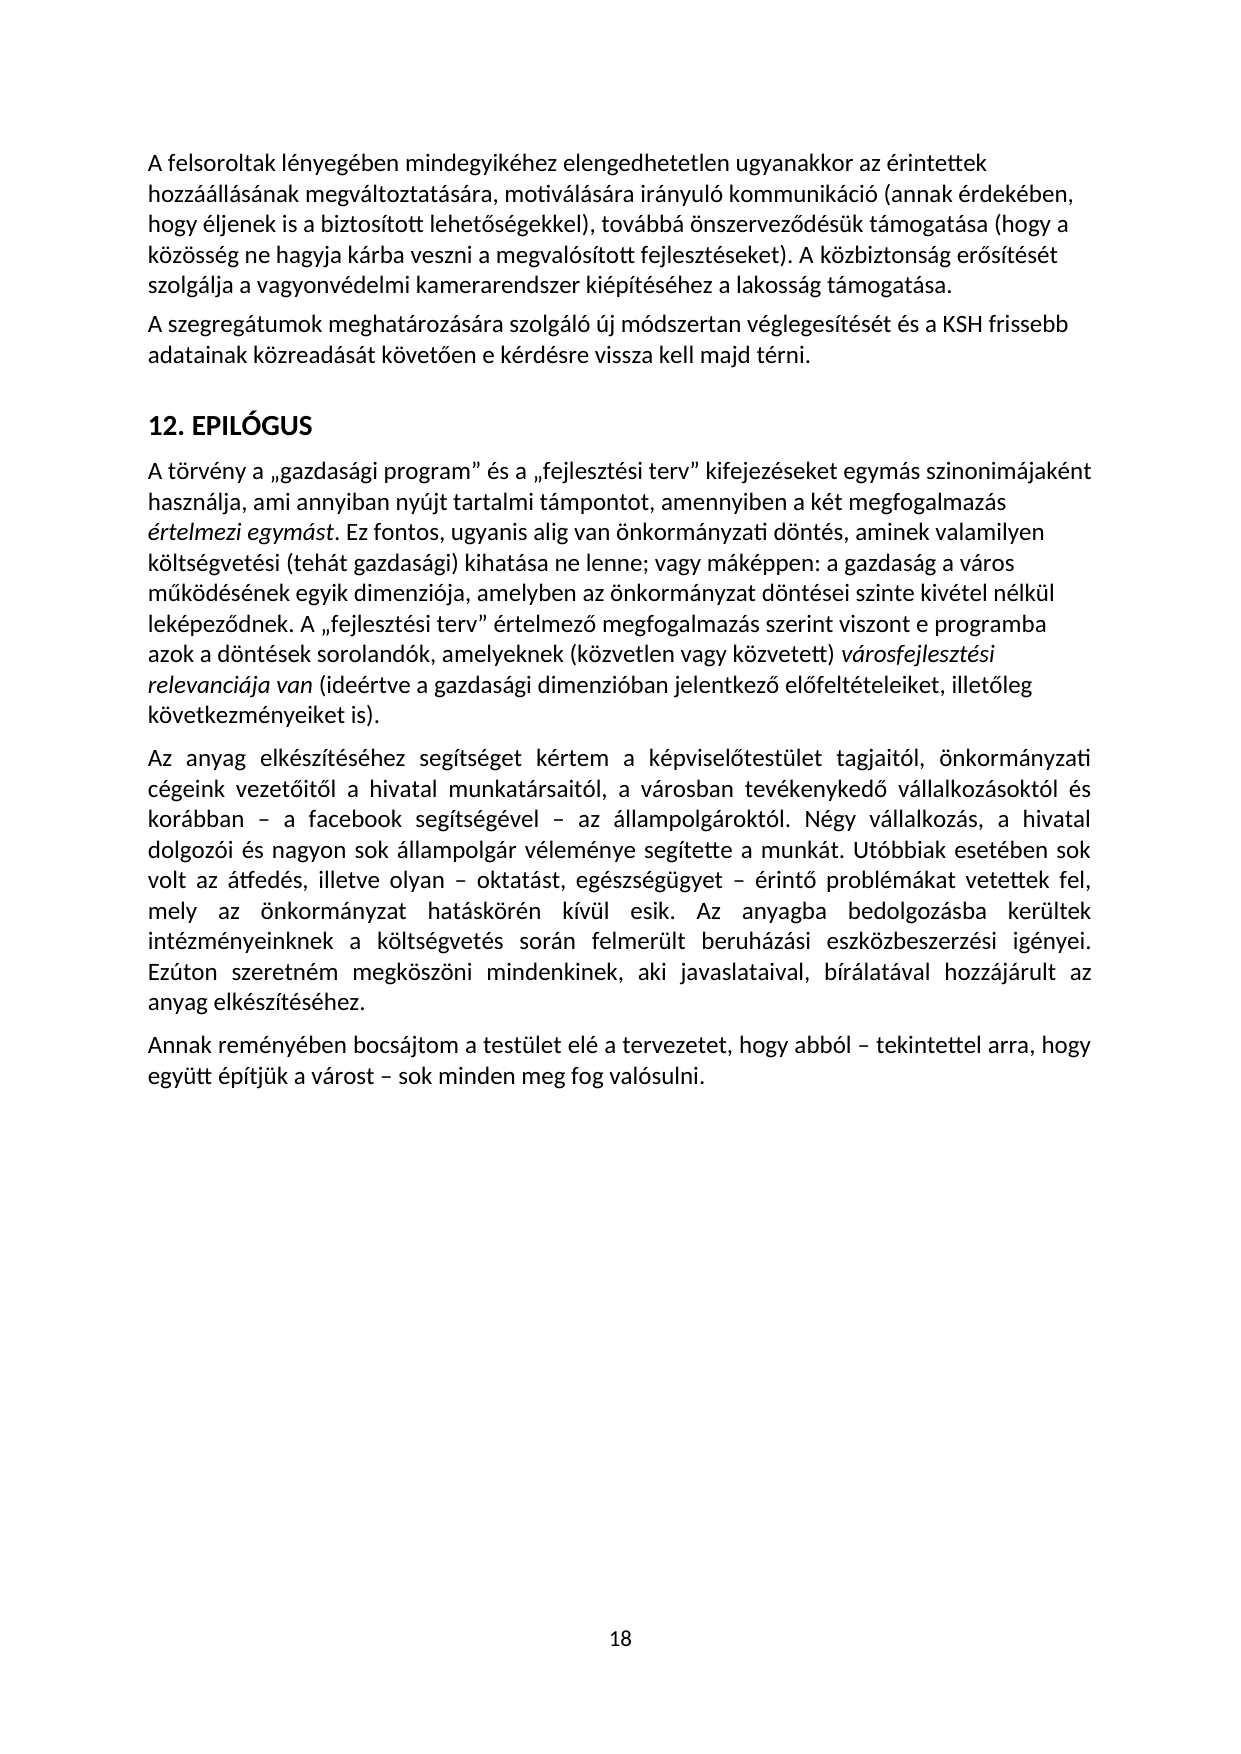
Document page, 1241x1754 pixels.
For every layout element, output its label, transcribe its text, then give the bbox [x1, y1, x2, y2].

text 12. EPILÓGUS [148, 407, 1093, 443]
text Az anyag elkészítéséhez segítséget kértem a képviselőtestület tagjaitól, önkormányzati cégeink vezetőitől a hivatal munkatársaitól, a városban tevékenykedő vállalkozásoktól és korábban – a facebook segítségével – az állampolgároktól. Négy vállalkozás, a hivatal dolgozói és nagyon sok állampolgár véleménye segítette a munkát. Utóbbiak esetében sok volt az átfedés, illetve olyan – oktatást, egészségügyet – érintő problémákat vetettek fel, mely az önkormányzat hatáskörén kívül esik. Az anyagba bedolgozásba kerültek intézményeinknek a költségvetés során felmerült beruházási eszközbeszerzési igényei. Ezúton szeretném megköszöni mindenkinek, aki javaslataival, bírálatával hozzájárult az anyag elkészítéséhez. [148, 742, 1093, 1017]
text A felsoroltak lényegében mindegyikéhez elengedhetetlen ugyanakkor az érintettek hozzáállásának megváltoztatására, motiválására irányuló kommunikáció (annak érdekében, hogy éljenek is a biztosított lehetőségekkel), továbbá önszerveződésük támogatása (hogy a közösség ne hagyja kárba veszni a megvalósított fejlesztéseket). A közbiztonság erősítését szolgálja a vagyonvédelmi kamerarendszer kiépítéséhez a lakosság támogatása. [148, 148, 1093, 300]
text A törvény a „gazdasági program” és a „fejlesztési terv” kifejezéseket egymás szinonimájaként használja, ami annyiban nyújt tartalmi támpontot, amennyiben a két megfogalmazás értelmezi egymást. Ez fontos, ugyanis alig van önkormányzati döntés, aminek valamilyen költségvetési (tehát gazdasági) kihatása ne lenne; vagy máképpen: a gazdaság a város működésének egyik dimenziója, amelyben az önkormányzat döntései szinte kivétel nélkül leképeződnek. A „fejlesztési terv” értelmező megfogalmazás szerint viszont e programba azok a döntések sorolandók, amelyeknek (közvetlen vagy közvetett) városfejlesztési relevanciája van (ideértve a gazdasági dimenzióban jelentkező előfeltételeiket, illetőleg következményeiket is). [148, 455, 1093, 730]
text A szegregátumok meghatározására szolgáló új módszertan véglegesítését és a KSH frissebb adatainak közreadását követően e kérdésre vissza kell majd térni. [148, 308, 1093, 369]
text Annak reményében bocsájtom a testület elé a tervezetet, hogy abból – tekintettel arra, hogy együtt építjük a várost – sok minden meg fog valósulni. [148, 1029, 1093, 1091]
